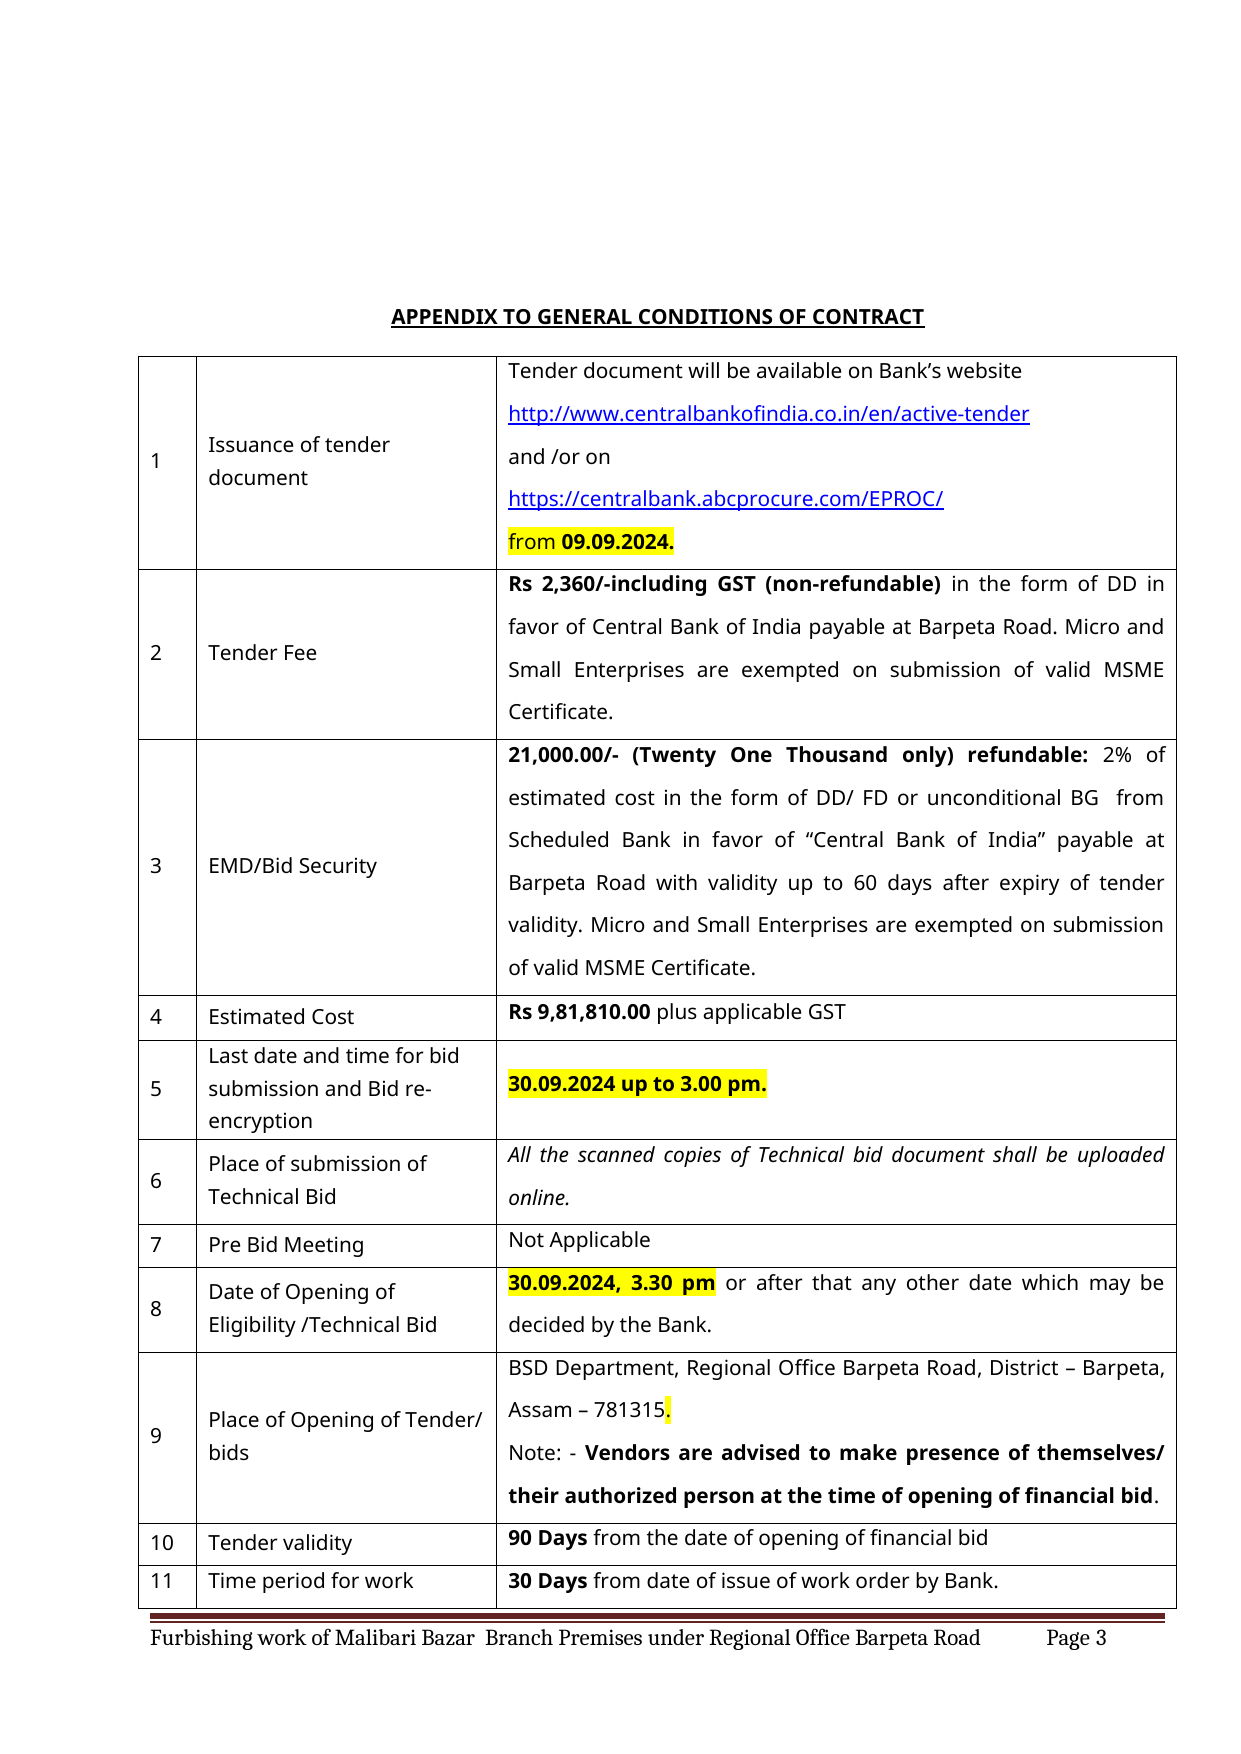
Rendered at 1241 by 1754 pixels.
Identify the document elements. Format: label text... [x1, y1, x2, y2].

table_cell 3 [139, 740, 196, 994]
table_cell 90 Days from the date of opening of financial bid [497, 1524, 1176, 1565]
table_cell 5 [139, 1041, 196, 1139]
table_cell 8 [139, 1268, 196, 1352]
table_cell 9 [139, 1353, 196, 1522]
text APPENDIX TO GENERAL CONDITIONS OF CONTRACT [150, 302, 1165, 331]
table_cell Tender validity [197, 1524, 496, 1565]
table_cell 10 [139, 1524, 196, 1565]
table_cell EMD/Bid Security [197, 740, 496, 994]
table_cell 30.09.2024, 3.30 pm or after that any other date which may be decided by the Bank. [497, 1268, 1176, 1352]
table_cell Last date and time for bid submission and Bid re-encryption [197, 1041, 496, 1139]
table_cell BSD Department, Regional Office Barpeta Road, District – Barpeta, Assam – 781315. Note: - Vendors are advised to make presence of themselves/ their authorized person at the time of opening of financial bid. [497, 1353, 1176, 1522]
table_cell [197, 1566, 496, 1608]
table_cell Place of Opening of Tender/ bids [197, 1353, 496, 1522]
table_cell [497, 1566, 1176, 1608]
table_cell Place of submission of Technical Bid [197, 1140, 496, 1224]
table_cell All the scanned copies of Technical bid document shall be uploaded online. [497, 1140, 1176, 1224]
table_cell 2 [139, 570, 196, 739]
table_header 1 [139, 357, 196, 568]
table_cell Date of Opening of Eligibility /Technical Bid [197, 1268, 496, 1352]
table_cell 4 [139, 996, 196, 1040]
table_cell Not Applicable [497, 1225, 1176, 1267]
table_cell Rs 9,81,810.00 plus applicable GST [497, 996, 1176, 1040]
table_cell 7 [139, 1225, 196, 1267]
table_cell 21,000.00/- (Twenty One Thousand only) refundable: 2% of estimated cost in the form of DD/ FD or unconditional BG from Scheduled Bank in favor of “Central Bank of India” payable at Barpeta Road with validity up to 60 days after expiry of tender validity. Micro and Small Enterprises are exempted on submission of valid MSME Certificate. [497, 740, 1176, 994]
table_cell Estimated Cost [197, 996, 496, 1040]
table_cell 30.09.2024 up to 3.00 pm. [497, 1041, 1176, 1139]
table_cell Tender Fee [197, 570, 496, 739]
table_header Tender document will be available on Bank’s website http://www.centralbankofindia.co.in/en/active-tender and /or on https://centralbank.abcprocure.com/EPROC/ from 09.09.2024. [497, 357, 1176, 568]
table_cell 6 [139, 1140, 196, 1224]
table_cell Pre Bid Meeting [197, 1225, 496, 1267]
table_header Issuance of tender document [197, 357, 496, 568]
table_cell Rs 2,360/-including GST (non-refundable) in the form of DD in favor of Central Bank of India payable at Barpeta Road. Micro and Small Enterprises are exempted on submission of valid MSME Certificate. [497, 570, 1176, 739]
table_cell 11 [139, 1566, 196, 1608]
